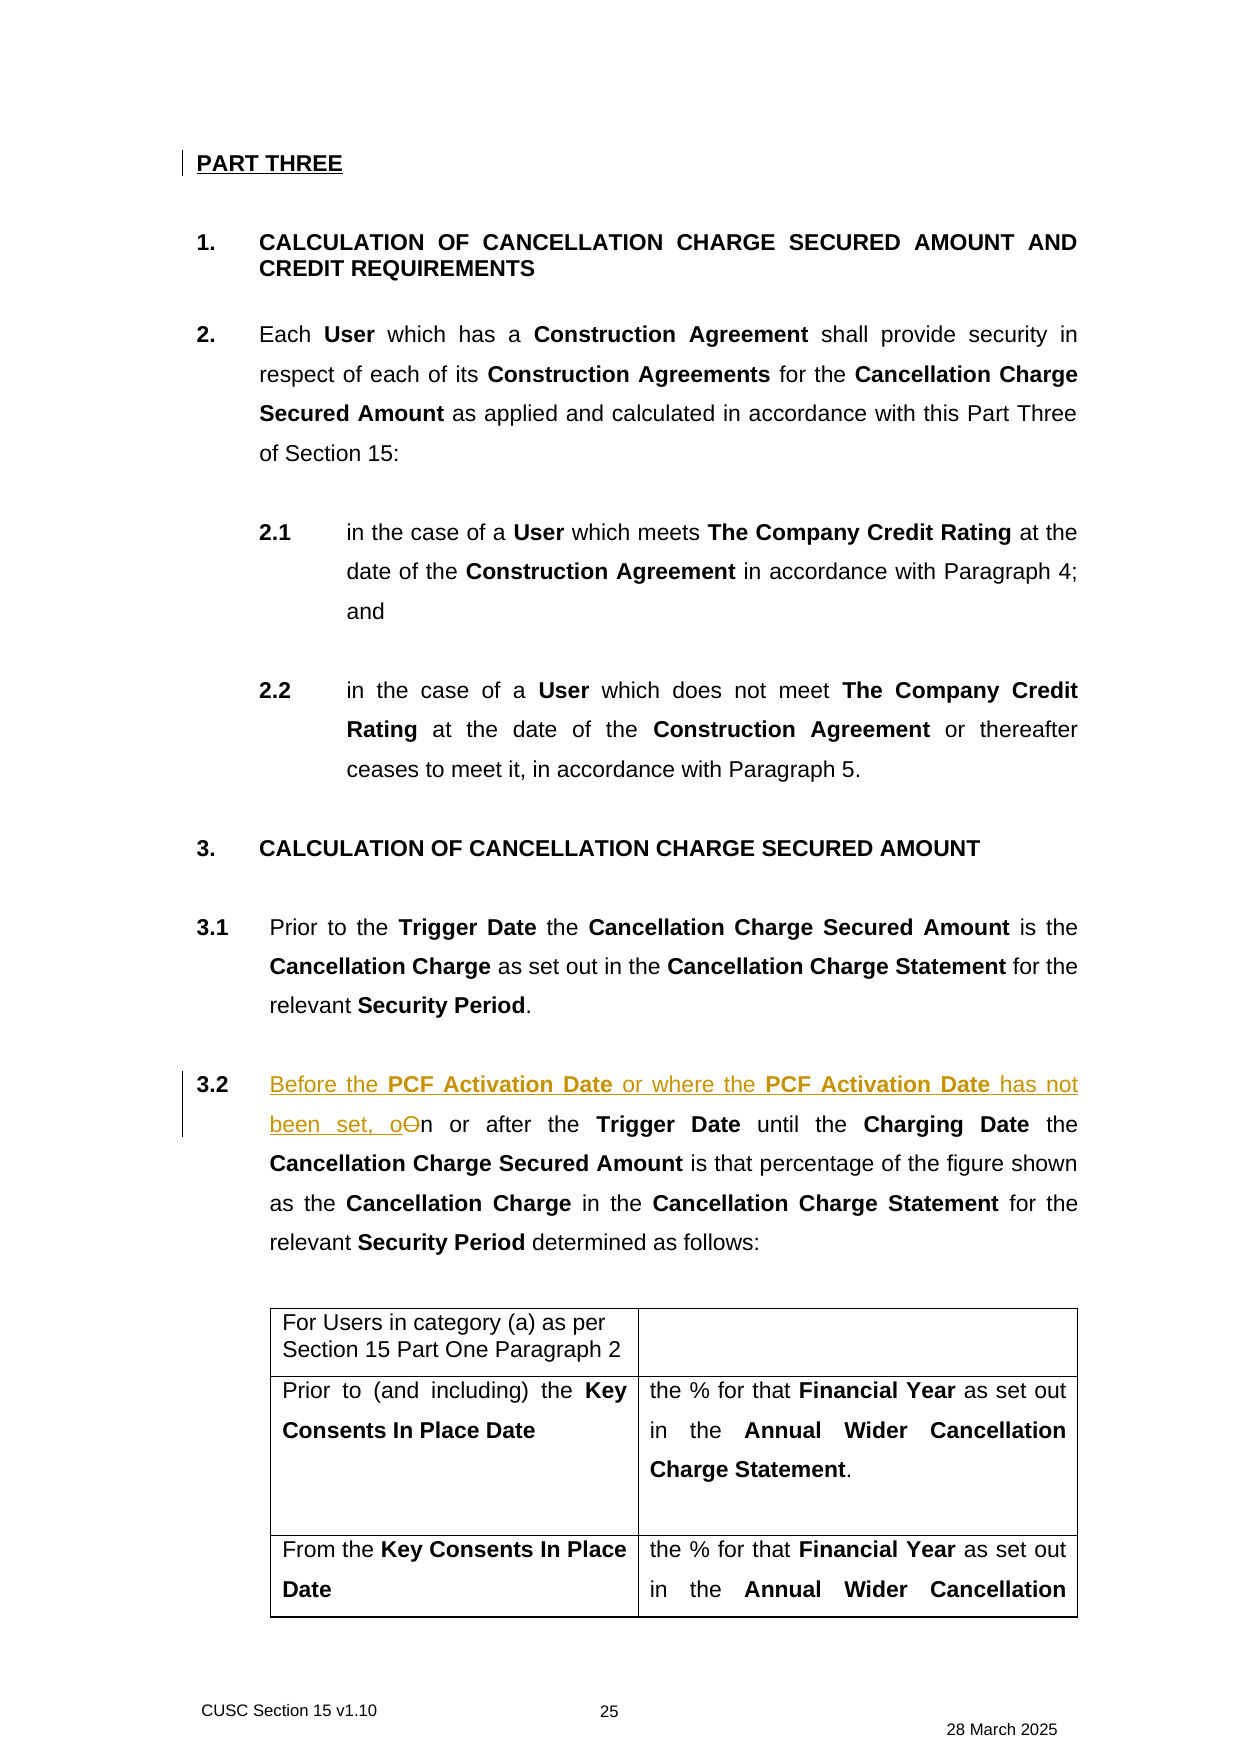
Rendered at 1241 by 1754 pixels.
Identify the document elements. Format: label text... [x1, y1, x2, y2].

text 3. CALCULATION OF CANCELLATION CHARGE SECURED AMOUNT [196, 834, 1078, 861]
text 2.1 in the case of a User which meets The Company Credit Rating at the date of the Construction Agreement in accordance with Paragraph 4; and [196, 519, 1078, 624]
text 3.1 Prior to the Trigger Date the Cancellation Charge Secured Amount is the Cancellation Charge as set out in the Cancellation Charge Statement for the relevant Security Period. [196, 913, 1078, 1019]
text 3.2 n or after the Trigger Date until the Charging Date the Cancellation Charge Secured Amount is that percentage of the figure shown as the Cancellation Charge in the Cancellation Charge Statement for the relevant Security Period determined as follows: [196, 1071, 1078, 1256]
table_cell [271, 1536, 638, 1616]
text 2.2 in the case of a User which does not meet The Company Credit Rating at the date of the Construction Agreement or thereafter ceases to meet it, in accordance with Paragraph 5. [196, 677, 1078, 782]
text PART THREE [196, 150, 1078, 176]
text 1. CALCULATION OF CANCELLATION CHARGE SECURED AMOUNT AND CREDIT REQUIREMENTS [196, 229, 1078, 282]
table_cell Prior to (and including) the Key Consents In Place Date [271, 1377, 638, 1535]
text 2. Each User which has a Construction Agreement shall provide security in respect of each of its Construction Agreements for the Cancellation Charge Secured Amount as applied and calculated in accordance with this Part Three of Section 15: [196, 321, 1078, 466]
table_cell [639, 1377, 1077, 1535]
table_header [639, 1309, 1077, 1376]
table_header For Users in category (a) as per Section 15 Part One Paragraph 2 [271, 1309, 638, 1376]
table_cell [639, 1536, 1077, 1616]
